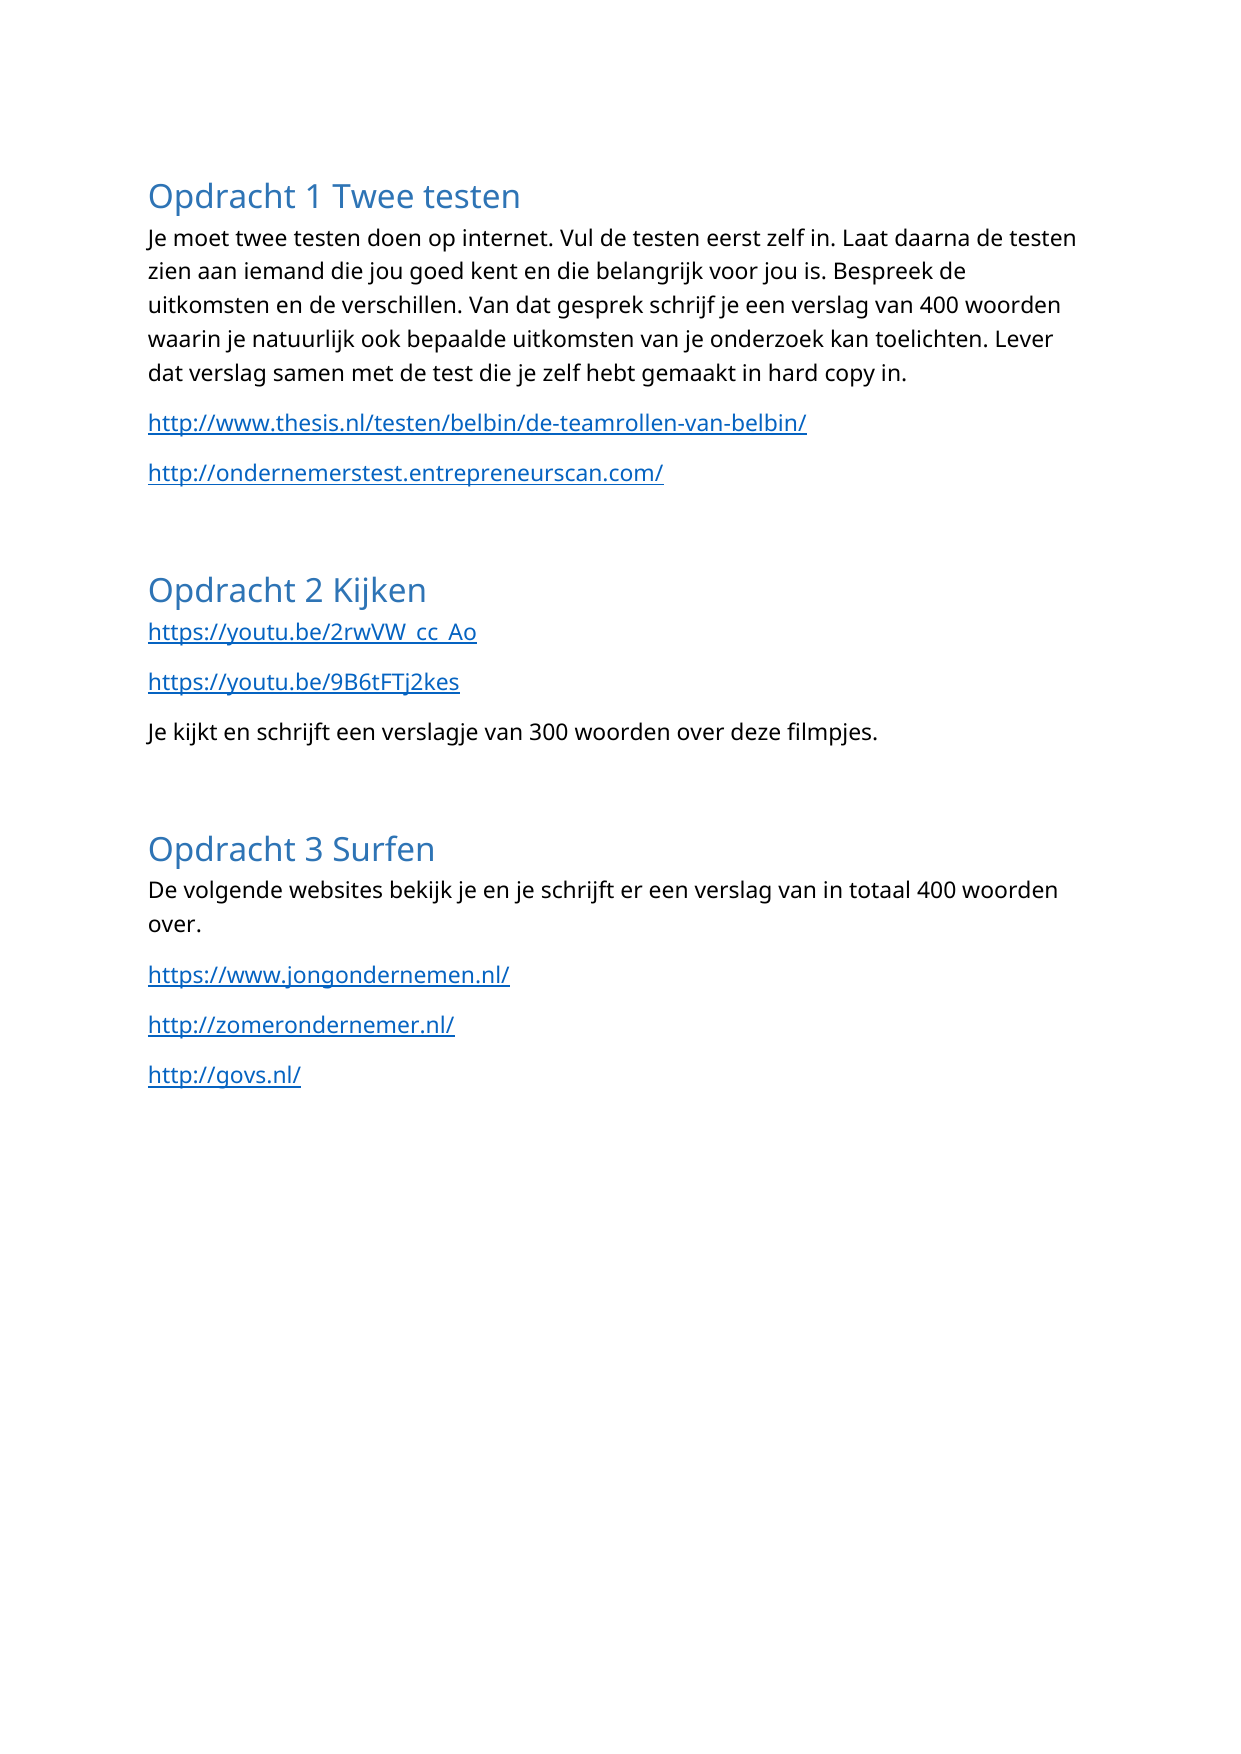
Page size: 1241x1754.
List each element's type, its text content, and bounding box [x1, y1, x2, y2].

text http://www.thesis.nl/testen/belbin/de-teamrollen-van-belbin/ [148, 407, 1093, 438]
text https://youtu.be/2rwVW_cc_Ao [148, 616, 1093, 647]
subtitle Opdracht 1 Twee testen [148, 173, 1093, 218]
text Je kijkt en schrijft een verslagje van 300 woorden over deze filmpjes. [148, 716, 1093, 748]
subtitle Opdracht 3 Surfen [148, 826, 1093, 871]
text http://govs.nl/ [148, 1059, 1093, 1091]
text Je moet twee testen doen op internet. Vul de testen eerst zelf in. Laat daarna de testen zien aan iemand die jou goed kent en die belangrijk voor jou is. Bespreek de uitkomsten en de verschillen. Van dat gesprek schrijf je een verslag van 400 woorden waarin je natuurlijk ook bepaalde uitkomsten van je onderzoek kan toelichten. Lever dat verslag samen met de test die je zelf hebt gemaakt in hard copy in. [148, 222, 1093, 388]
text https://www.jongondernemen.nl/ [148, 959, 1093, 990]
subtitle Opdracht 2 Kijken [148, 567, 1093, 612]
text https://youtu.be/9B6tFTj2kes [148, 666, 1093, 697]
text http://zomerondernemer.nl/ [148, 1009, 1093, 1040]
text http://ondernemerstest.entrepreneurscan.com/ [148, 457, 1093, 489]
text De volgende websites bekijk je en je schrijft er een verslag van in totaal 400 woorden over. [148, 874, 1093, 939]
